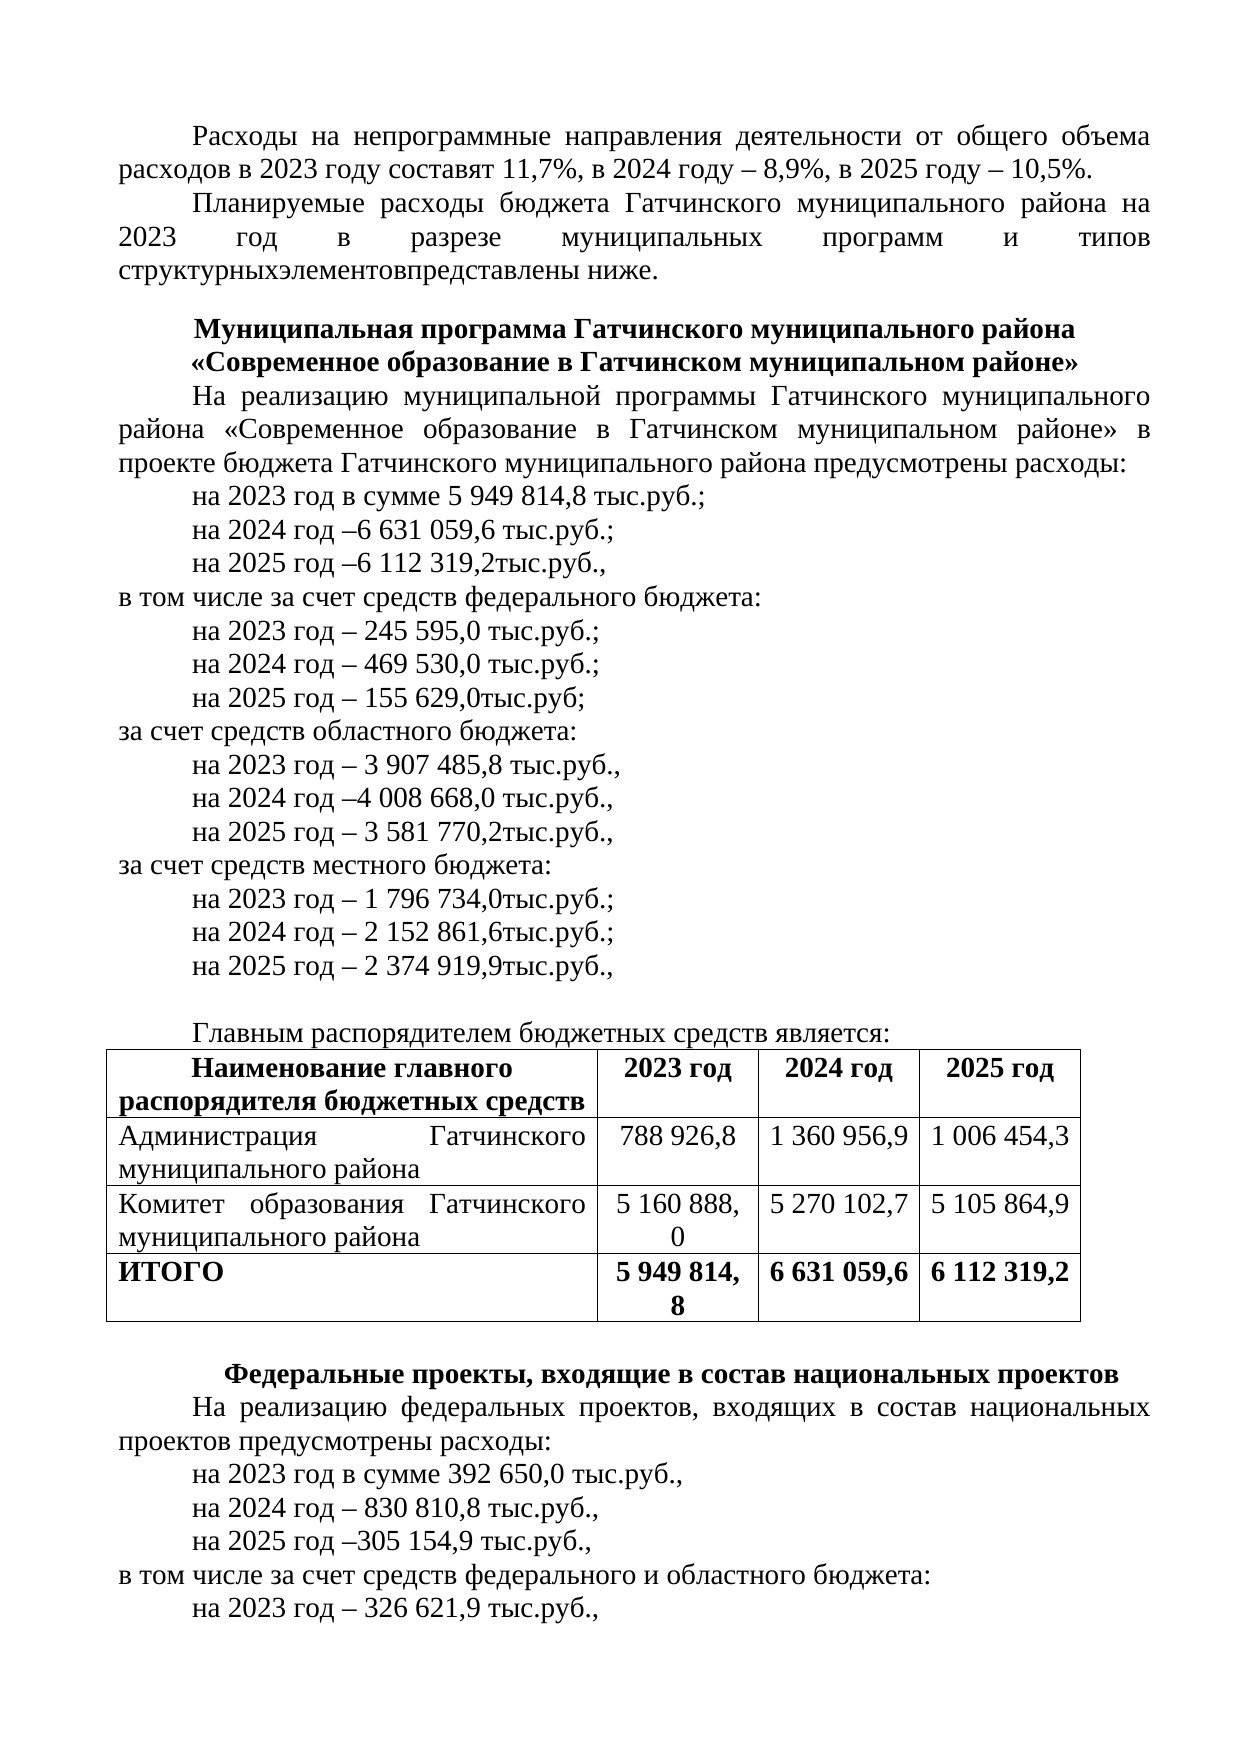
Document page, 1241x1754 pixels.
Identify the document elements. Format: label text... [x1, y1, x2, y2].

table_cell 6 631 059,6 [759, 1254, 919, 1321]
text на 2024 год – 830 810,8 тыс.руб., [118, 1490, 1152, 1523]
text на 2023 год – 3 907 485,8 тыс.руб., [118, 747, 1152, 780]
table_cell 5 270 102,7 [759, 1186, 919, 1253]
text На реализацию федеральных проектов, входящих в состав национальных проектов предусмотрены расходы: [118, 1389, 1152, 1456]
text Расходы на непрограммные направления деятельности от общего объема расходов в 2023 году составят 11,7%, в 2024 году – 8,9%, в 2025 году – 10,5%. [118, 118, 1152, 185]
table_header 2024 год [759, 1050, 919, 1117]
table_header Наименование главного распорядителя бюджетных средств [107, 1050, 597, 1117]
text в том числе за счет средств федерального и областного бюджета: [118, 1557, 1152, 1591]
text за счет средств областного бюджета: [118, 713, 1152, 747]
text за счет средств местного бюджета: [118, 847, 1152, 881]
text на 2023 год – 245 595,0 тыс.руб.; [118, 613, 1152, 646]
table_cell ИТОГО [107, 1254, 597, 1321]
table_cell Комитет образования Гатчинского муниципального района [107, 1186, 597, 1253]
text Планируемые расходы бюджета Гатчинского муниципального района на 2023 год в разрезе муниципальных программ и типов структурныхэлементовпредставлены ниже. [118, 185, 1152, 286]
text на 2025 год – 155 629,0тыс.руб; [118, 680, 1152, 713]
table_header 2023 год [598, 1050, 758, 1117]
subtitle Муниципальная программа Гатчинского муниципального района «Современное образование в Гатчинском муниципальном районе» [118, 311, 1152, 378]
table_cell 1 006 454,3 [920, 1118, 1080, 1185]
table_cell 788 926,8 [598, 1118, 758, 1185]
text на 2025 год – 2 374 919,9тыс.руб., [118, 948, 1152, 982]
table_cell 5 160 888,0 [598, 1186, 758, 1253]
text Главным распорядителем бюджетных средств является: [118, 1015, 1152, 1049]
text На реализацию муниципальной программы Гатчинского муниципального района «Современное образование в Гатчинском муниципальном районе» в проекте бюджета Гатчинского муниципального района предусмотрены расходы: [118, 378, 1152, 478]
table_cell 6 112 319,2 [920, 1254, 1080, 1321]
text на 2024 год – 469 530,0 тыс.руб.; [118, 646, 1152, 680]
text на 2024 год –6 631 059,6 тыс.руб.; [118, 512, 1152, 546]
text на 2024 год – 2 152 861,6тыс.руб.; [118, 914, 1152, 948]
table_cell 5 105 864,9 [920, 1186, 1080, 1253]
text на 2025 год –305 154,9 тыс.руб., [118, 1523, 1152, 1557]
text Федеральные проекты, входящие в состав национальных проектов [118, 1356, 1152, 1389]
table_header 2025 год [920, 1050, 1080, 1117]
text на 2023 год – 326 621,9 тыс.руб., [118, 1591, 1152, 1624]
text на 2025 год –6 112 319,2тыс.руб., [118, 546, 1152, 579]
table_cell 1 360 956,9 [759, 1118, 919, 1185]
text на 2025 год – 3 581 770,2тыс.руб., [118, 814, 1152, 847]
text на 2024 год –4 008 668,0 тыс.руб., [118, 780, 1152, 814]
text в том числе за счет средств федерального бюджета: [118, 579, 1152, 613]
text на 2023 год в сумме 392 650,0 тыс.руб., [118, 1456, 1152, 1490]
text на 2023 год в сумме 5 949 814,8 тыс.руб.; [118, 478, 1152, 512]
table_cell Администрация Гатчинского муниципального района [107, 1118, 597, 1185]
table_cell 5 949 814,8 [598, 1254, 758, 1321]
text на 2023 год – 1 796 734,0тыс.руб.; [118, 881, 1152, 914]
